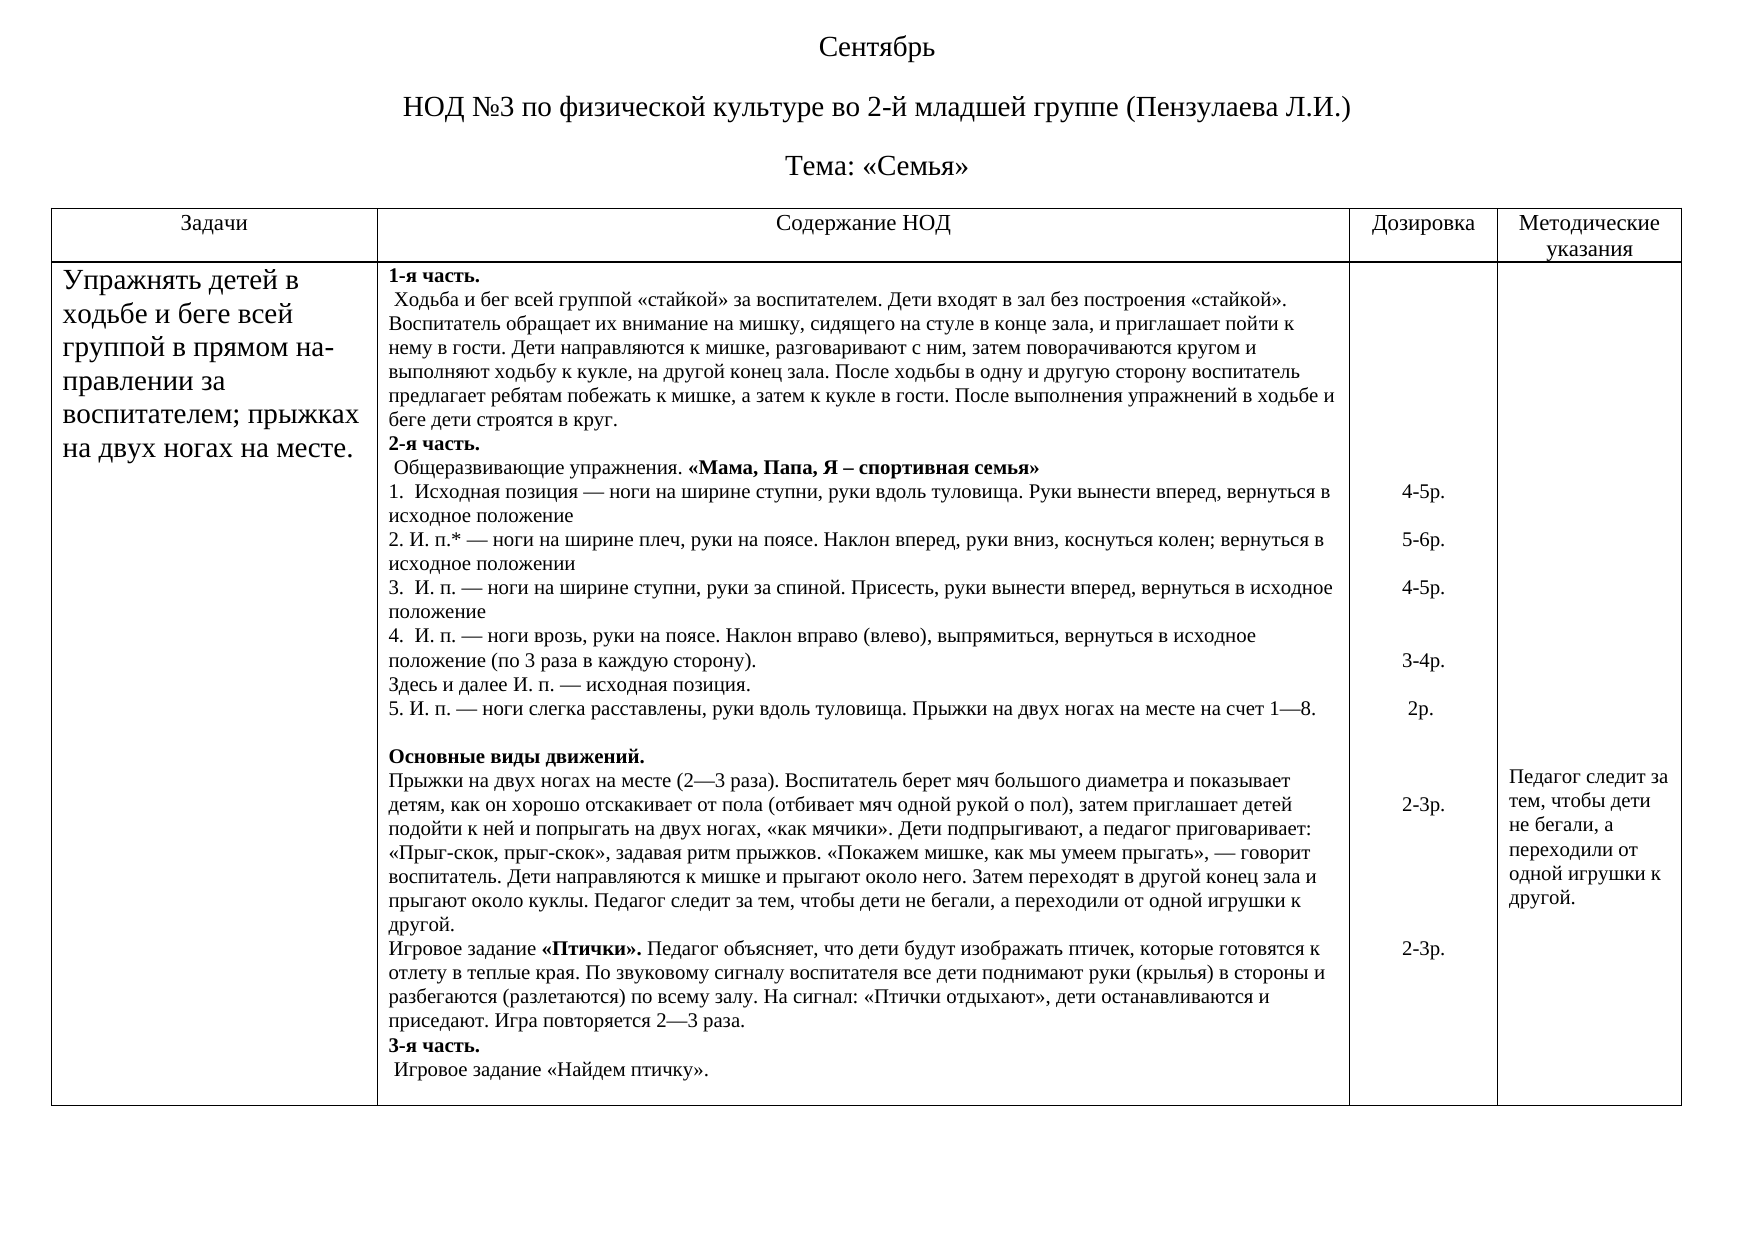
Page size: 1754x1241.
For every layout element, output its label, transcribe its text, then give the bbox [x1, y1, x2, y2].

text Сентябрь [29, 29, 1724, 63]
table_cell 4-5р. 5-6р. 4-5р. 3-4р. 2р. 2-3р. 2-3р. [1350, 263, 1497, 1105]
table_cell [1498, 263, 1681, 289]
table_cell Упражнять детей в ходьбе и беге всей группой в прямом направлении за воспитателем; прыжках на двух ногах на месте. [52, 263, 377, 1105]
table_header Содержание НОД [378, 209, 1349, 261]
table_header Методические указания [1498, 209, 1681, 261]
text НОД №3 по физической культуре во 2-й младшей группе (Пензулаева Л.И.) [29, 89, 1724, 122]
text Тема: «Семья» [29, 148, 1724, 182]
table_cell Педагог следит за тем, чтобы дети не бегали, а переходили от одной игрушки к другой. [1498, 289, 1681, 1105]
table_header Дозировка [1350, 209, 1497, 261]
table_header Задачи [52, 209, 377, 261]
